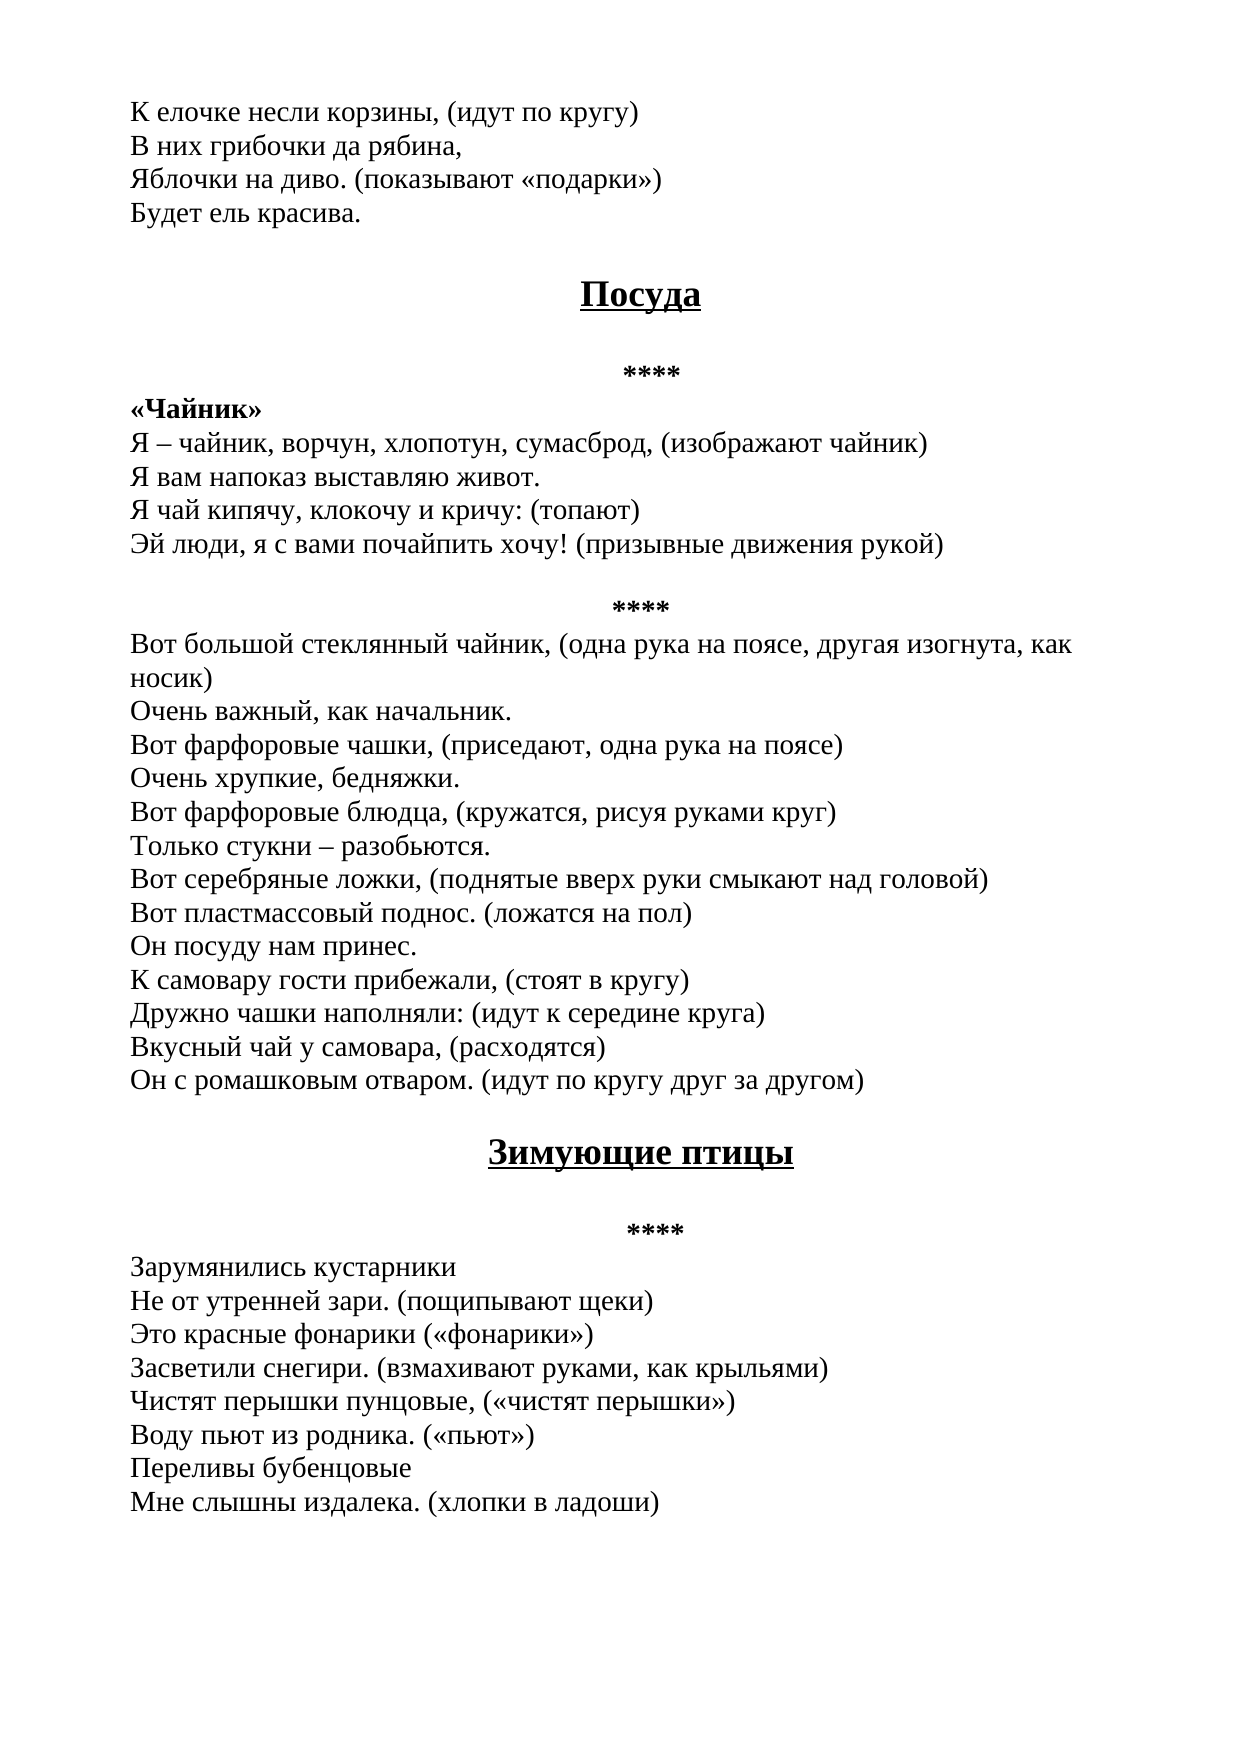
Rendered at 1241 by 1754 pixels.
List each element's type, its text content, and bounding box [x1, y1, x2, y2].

text Я вам напоказ выставляю живот. [130, 459, 1152, 492]
text Он посуду нам принес. [130, 928, 1152, 962]
text К елочке несли корзины, (идут по кругу) [130, 94, 1152, 128]
text **** [130, 358, 1152, 392]
text Мне слышны издалека. (хлопки в ладоши) [130, 1484, 1152, 1518]
text Засветили снегири. (взмахивают руками, как крыльями) [130, 1350, 1152, 1383]
text В них грибочки да рябина, [130, 128, 1152, 162]
text Я чай кипячу, клокочу и кричу: (топают) [130, 492, 1152, 526]
text Вот фарфоровые блюдца, (кружатся, рисуя руками круг) [130, 794, 1152, 828]
text Вот фарфоровые чашки, (приседают, одна рука на поясе) [130, 727, 1152, 761]
text Вот серебряные ложки, (поднятые вверх руки смыкают над головой) [130, 861, 1152, 895]
text Яблочки на диво. (показывают «подарки») [130, 162, 1152, 195]
text «Чайник» [130, 392, 1152, 425]
text Он с ромашковым отваром. (идут по кругу друг за другом) [130, 1062, 1152, 1096]
text Вот пластмассовый поднос. (ложатся на пол) [130, 895, 1152, 928]
text **** [130, 1216, 1152, 1249]
text Посуда [130, 272, 1152, 315]
text Я – чайник, ворчун, хлопотун, сумасброд, (изображают чайник) [130, 425, 1152, 459]
text Зарумянились кустарники [130, 1249, 1152, 1283]
text Не от утренней зари. (пощипывают щеки) [130, 1283, 1152, 1316]
text Будет ель красива. [130, 195, 1152, 229]
text Только стукни – разобьются. [130, 828, 1152, 861]
text Дружно чашки наполняли: (идут к середине круга) [130, 995, 1152, 1029]
text Воду пьют из родника. («пьют») [130, 1417, 1152, 1451]
text Вот большой стеклянный чайник, (одна рука на поясе, другая изогнута, как носик) [130, 626, 1152, 693]
text Очень важный, как начальник. [130, 693, 1152, 727]
text Очень хрупкие, бедняжки. [130, 761, 1152, 794]
text Зимующие птицы [130, 1129, 1152, 1173]
text **** [130, 593, 1152, 626]
text Это красные фонарики («фонарики») [130, 1316, 1152, 1350]
text Вкусный чай у самовара, (расходятся) [130, 1029, 1152, 1062]
text Эй люди, я с вами почайпить хочу! (призывные движения рукой) [130, 526, 1152, 559]
text Переливы бубенцовые [130, 1451, 1152, 1484]
text Чистят перышки пунцовые, («чистят перышки») [130, 1383, 1152, 1417]
text К самовару гости прибежали, (стоят в кругу) [130, 962, 1152, 995]
